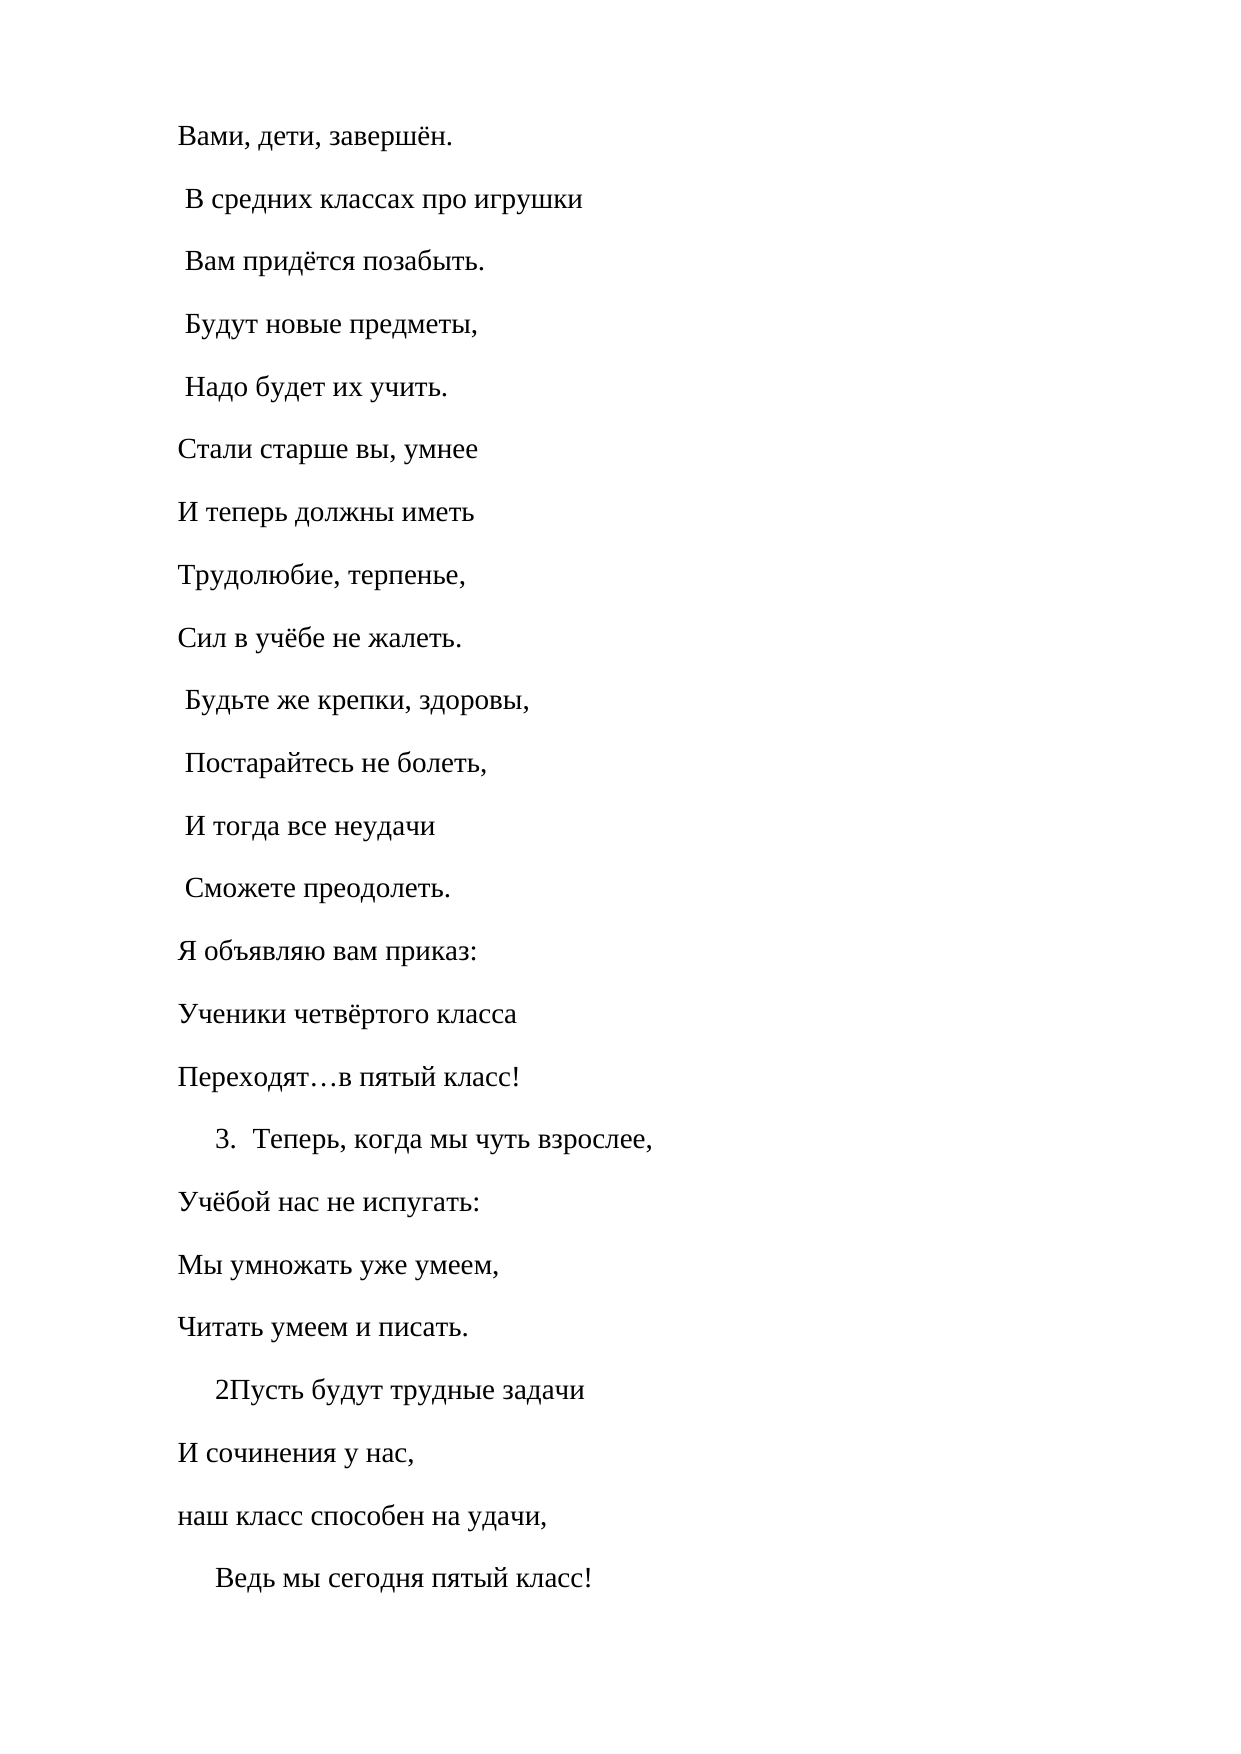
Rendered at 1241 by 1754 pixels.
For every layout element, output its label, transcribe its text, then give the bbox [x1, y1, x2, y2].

text Ведь мы сегодня пятый класс! [215, 1560, 1152, 1594]
text Вам придётся позабыть. [177, 243, 1152, 277]
text Сможете преодолеть. [177, 871, 1152, 904]
text Сил в учёбе не жалеть. [177, 620, 1152, 653]
text Будьте же крепки, здоровы, [177, 682, 1152, 716]
text Надо будет их учить. [177, 369, 1152, 402]
text Вами, дети, завершён. [177, 118, 1152, 152]
text Переходят…в пятый класс! [177, 1059, 1152, 1092]
text В средних классах про игрушки [177, 181, 1152, 214]
text Ученики четвёртого класса [177, 996, 1152, 1029]
text Мы умножать уже умеем, [177, 1247, 1152, 1280]
text наш класс способен на удачи, [177, 1498, 1152, 1531]
text И теперь должны иметь [177, 494, 1152, 528]
list Теперь, когда мы чуть взрослее, [215, 1121, 1152, 1155]
text Читать умеем и писать. [177, 1309, 1152, 1343]
text Учёбой нас не испугать: [177, 1184, 1152, 1218]
text Стали старше вы, умнее [177, 432, 1152, 465]
text И тогда все неудачи [177, 808, 1152, 841]
text Постарайтесь не болеть, [177, 745, 1152, 779]
text Трудолюбие, терпенье, [177, 557, 1152, 591]
text 2Пусть будут трудные задачи [215, 1372, 1152, 1406]
text Я объявляю вам приказ: [177, 933, 1152, 967]
text Будут новые предметы, [177, 306, 1152, 340]
text И сочинения у нас, [177, 1435, 1152, 1468]
